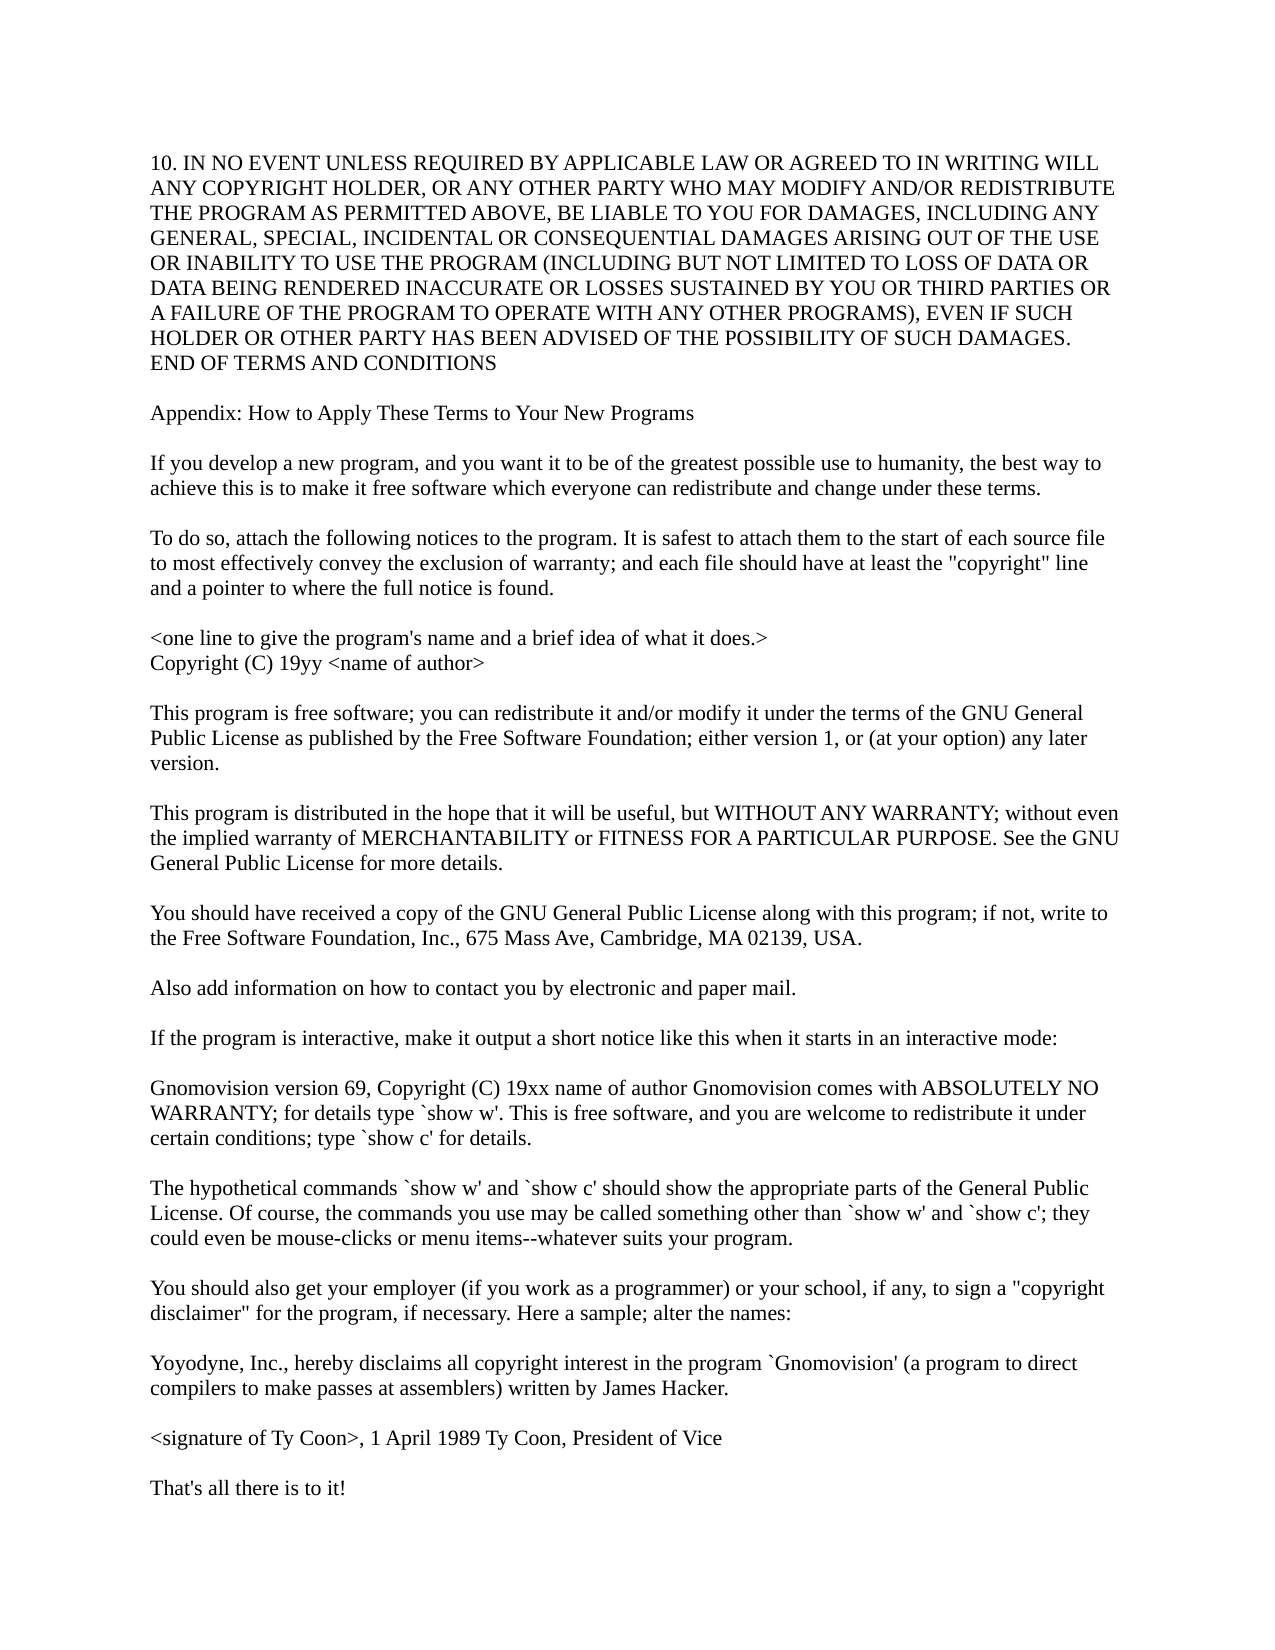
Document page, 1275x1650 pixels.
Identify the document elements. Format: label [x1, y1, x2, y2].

text [150, 150, 1125, 1500]
